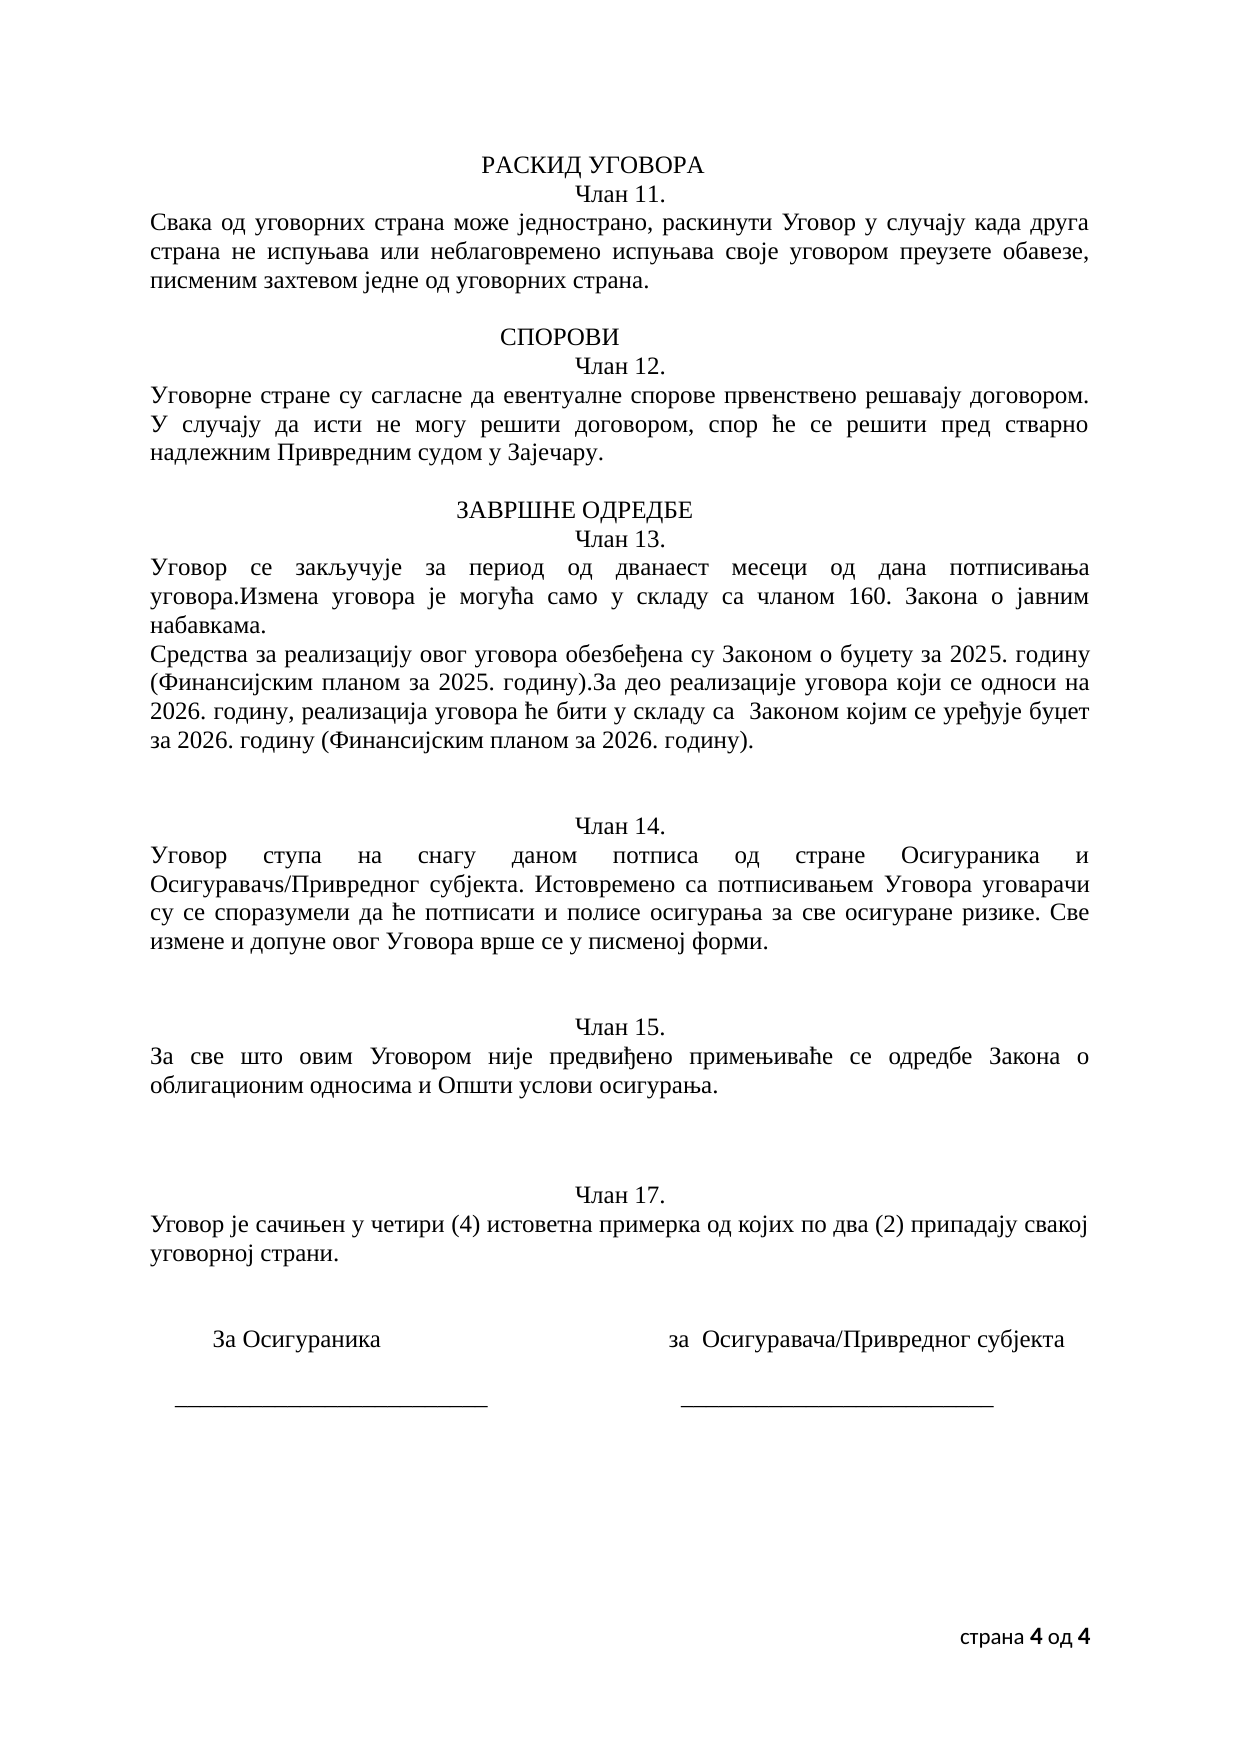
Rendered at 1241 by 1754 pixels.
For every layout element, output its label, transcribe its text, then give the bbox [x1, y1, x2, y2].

text _________________________ _________________________ [150, 1381, 1090, 1438]
text Члан 12. [150, 351, 1090, 380]
text Свака од уговорних страна може једнострано, раскинути Уговор у случају када друга страна не испуњава или неблаговремено испуњава своје уговором преузете обавезе, писменим захтевом једне од уговорних страна. [150, 207, 1090, 294]
text За све што овим Уговором није предвиђено примењиваће се одредбе Закона о облигационим односима и Општи услови осигурања. [150, 1041, 1090, 1099]
text Члан 17. [150, 1181, 1090, 1209]
text Уговор је сачињен у четири (4) истоветна примерка од којих по два (2) припадају свакој уговорној страни. [150, 1209, 1090, 1267]
text Уговор ступа на снагу даном потписа од стране Осигураника и Осигуравачѕ/Привредног субјекта. Истовремено са потписивањем Уговора уговарачи су се споразумели да ће потписати и полисе осигурања за све осигуране ризике. Све измене и допуне овог Уговора врше се у писменој форми. [150, 840, 1090, 955]
text Члан 11. [150, 179, 1090, 207]
text Уговорне стране су сагласне да евентуалне спорове првенствено решавају договором. У случају да исти не могу решити договором, спор ће се решити пред стварно надлежним Привредним судом у Зајечару. [150, 380, 1090, 466]
text СПОРОВИ [150, 322, 1090, 351]
text За Осигураника за Осигуравача/Привредног субјекта [150, 1324, 1090, 1353]
text Члан 13. [150, 524, 1090, 552]
text Уговор се закључује за период од дванаест месеци од дана потписивања уговора.Измена уговора је могућа само у складу са чланом 160. Закона о јавним набавкама. [150, 552, 1090, 639]
text Средства за реализацију овог уговора обезбеђена су Законом о буџету за 2025. годину (Финансијским планом за 2025. годину).За део реализације уговора који се односи на 2026. годину, реализација уговора ће бити у складу са Законом којим се уређује буџет за 2026. годину (Финансијским планом за 2026. годину). [150, 639, 1090, 754]
text Члан 14. [150, 811, 1090, 840]
text РАСКИД УГОВОРА [150, 150, 1090, 179]
text ЗАВРШНЕ ОДРЕДБЕ [150, 495, 1090, 524]
text Члан 15. [150, 1012, 1090, 1041]
